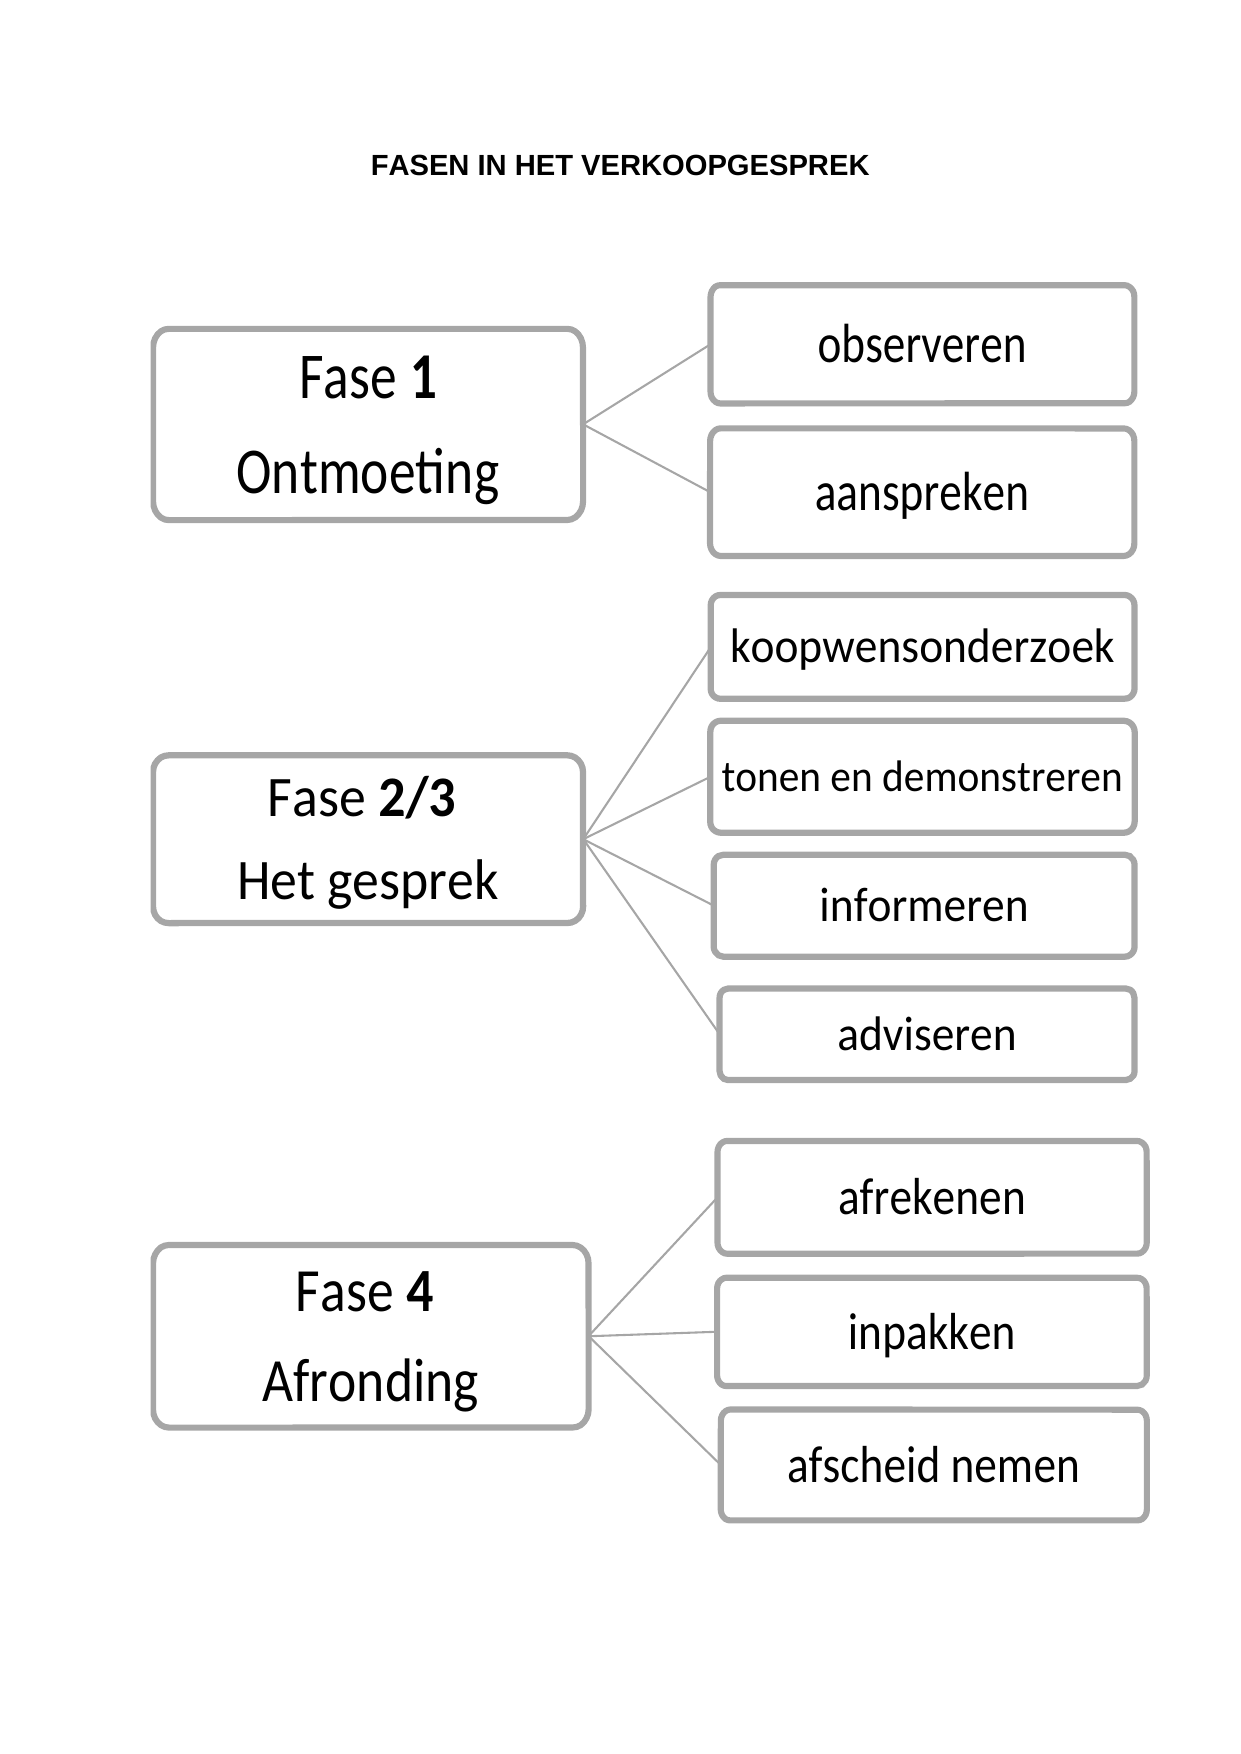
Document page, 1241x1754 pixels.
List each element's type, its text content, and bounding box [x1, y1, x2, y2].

text FASEN IN HET VERKOOPGESPREK [148, 148, 1093, 181]
